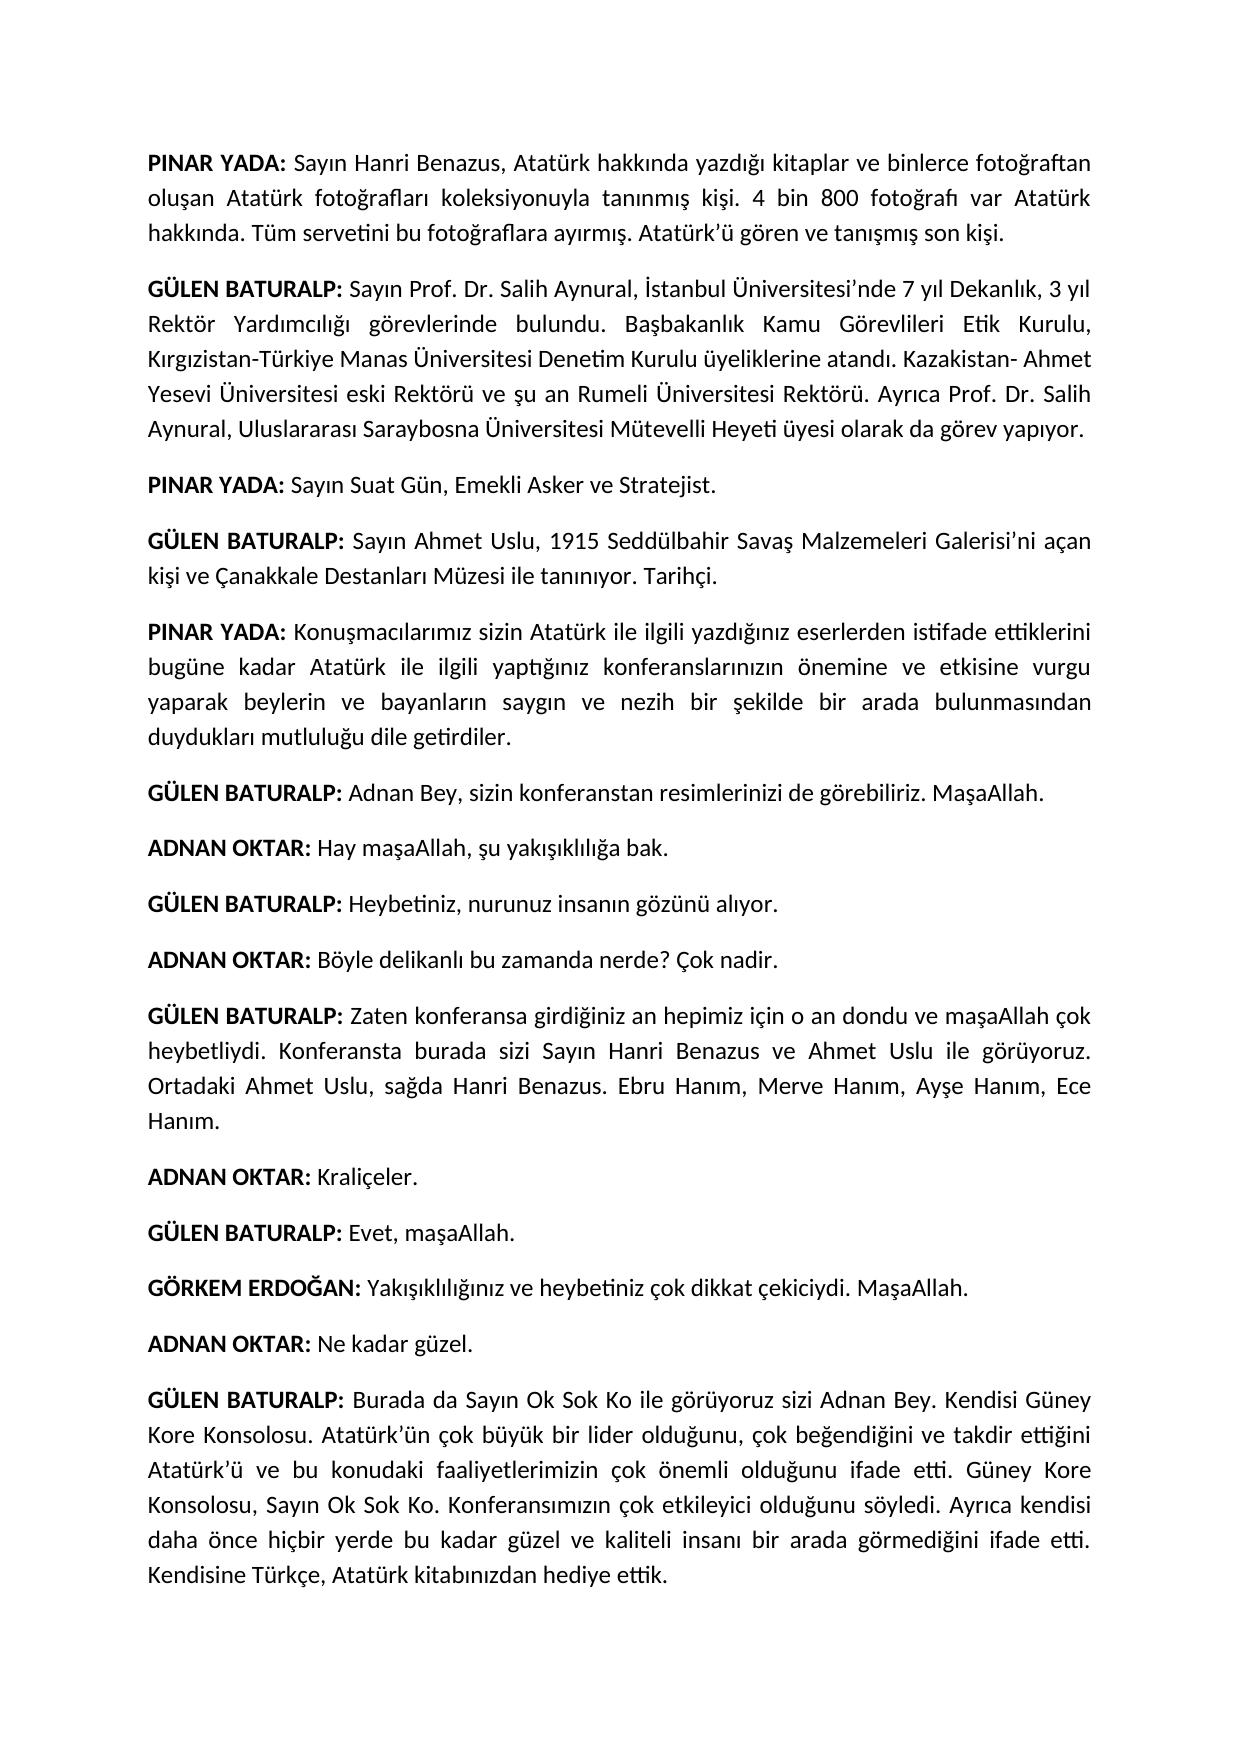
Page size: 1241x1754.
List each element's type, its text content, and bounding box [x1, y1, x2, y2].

text ADNAN OKTAR: Ne kadar güzel. [148, 1328, 1093, 1359]
text PINAR YADA: Sayın Hanri Benazus, Atatürk hakkında yazdığı kitaplar ve binlerce fotoğraftan oluşan Atatürk fotoğrafları koleksiyonuyla tanınmış kişi. 4 bin 800 fotoğrafı var Atatürk hakkında. Tüm servetini bu fotoğraflara ayırmış. Atatürk’ü gören ve tanışmış son kişi. [148, 148, 1093, 248]
text GÜLEN BATURALP: Adnan Bey, sizin konferanstan resimlerinizi de görebiliriz. MaşaAllah. [148, 777, 1093, 807]
text GÜLEN BATURALP: Evet, maşaAllah. [148, 1217, 1093, 1247]
text ADNAN OKTAR: Kraliçeler. [148, 1161, 1093, 1191]
text ADNAN OKTAR: Hay maşaAllah, şu yakışıklılığa bak. [148, 833, 1093, 863]
text GÜLEN BATURALP: Sayın Ahmet Uslu, 1915 Seddülbahir Savaş Malzemeleri Galerisi’ni açan kişi ve Çanakkale Destanları Müzesi ile tanınıyor. Tarihçi. [148, 525, 1093, 591]
text PINAR YADA: Sayın Suat Gün, Emekli Asker ve Stratejist. [148, 469, 1093, 500]
text PINAR YADA: Konuşmacılarımız sizin Atatürk ile ilgili yazdığınız eserlerden istifade ettiklerini bugüne kadar Atatürk ile ilgili yaptığınız konferanslarınızın önemine ve etkisine vurgu yaparak beylerin ve bayanların saygın ve nezih bir şekilde bir arada bulunmasından duydukları mutluluğu dile getirdiler. [148, 616, 1093, 751]
text GÜLEN BATURALP: Heybetiniz, nurunuz insanın gözünü alıyor. [148, 888, 1093, 919]
text GÖRKEM ERDOĞAN: Yakışıklılığınız ve heybetiniz çok dikkat çekiciydi. MaşaAllah. [148, 1273, 1093, 1303]
text ADNAN OKTAR: Böyle delikanlı bu zamanda nerde? Çok nadir. [148, 944, 1093, 975]
text GÜLEN BATURALP: Burada da Sayın Ok Sok Ko ile görüyoruz sizi Adnan Bey. Kendisi Güney Kore Konsolosu. Atatürk’ün çok büyük bir lider olduğunu, çok beğendiğini ve takdir ettiğini Atatürk’ü ve bu konudaki faaliyetlerimizin çok önemli olduğunu ifade etti. Güney Kore Konsolosu, Sayın Ok Sok Ko. Konferansımızın çok etkileyici olduğunu söyledi. Ayrıca kendisi daha önce hiçbir yerde bu kadar güzel ve kaliteli insanı bir arada görmediğini ifade etti. Kendisine Türkçe, Atatürk kitabınızdan hediye ettik. [148, 1384, 1093, 1590]
text GÜLEN BATURALP: Sayın Prof. Dr. Salih Aynural, İstanbul Üniversitesi’nde 7 yıl Dekanlık, 3 yıl Rektör Yardımcılığı görevlerinde bulundu. Başbakanlık Kamu Görevlileri Etik Kurulu, Kırgızistan-Türkiye Manas Üniversitesi Denetim Kurulu üyeliklerine atandı. Kazakistan- Ahmet Yesevi Üniversitesi eski Rektörü ve şu an Rumeli Üniversitesi Rektörü. Ayrıca Prof. Dr. Salih Aynural, Uluslararası Saraybosna Üniversitesi Mütevelli Heyeti üyesi olarak da görev yapıyor. [148, 273, 1093, 444]
text GÜLEN BATURALP: Zaten konferansa girdiğiniz an hepimiz için o an dondu ve maşaAllah çok heybetliydi. Konferansta burada sizi Sayın Hanri Benazus ve Ahmet Uslu ile görüyoruz. Ortadaki Ahmet Uslu, sağda Hanri Benazus. Ebru Hanım, Merve Hanım, Ayşe Hanım, Ece Hanım. [148, 1000, 1093, 1136]
